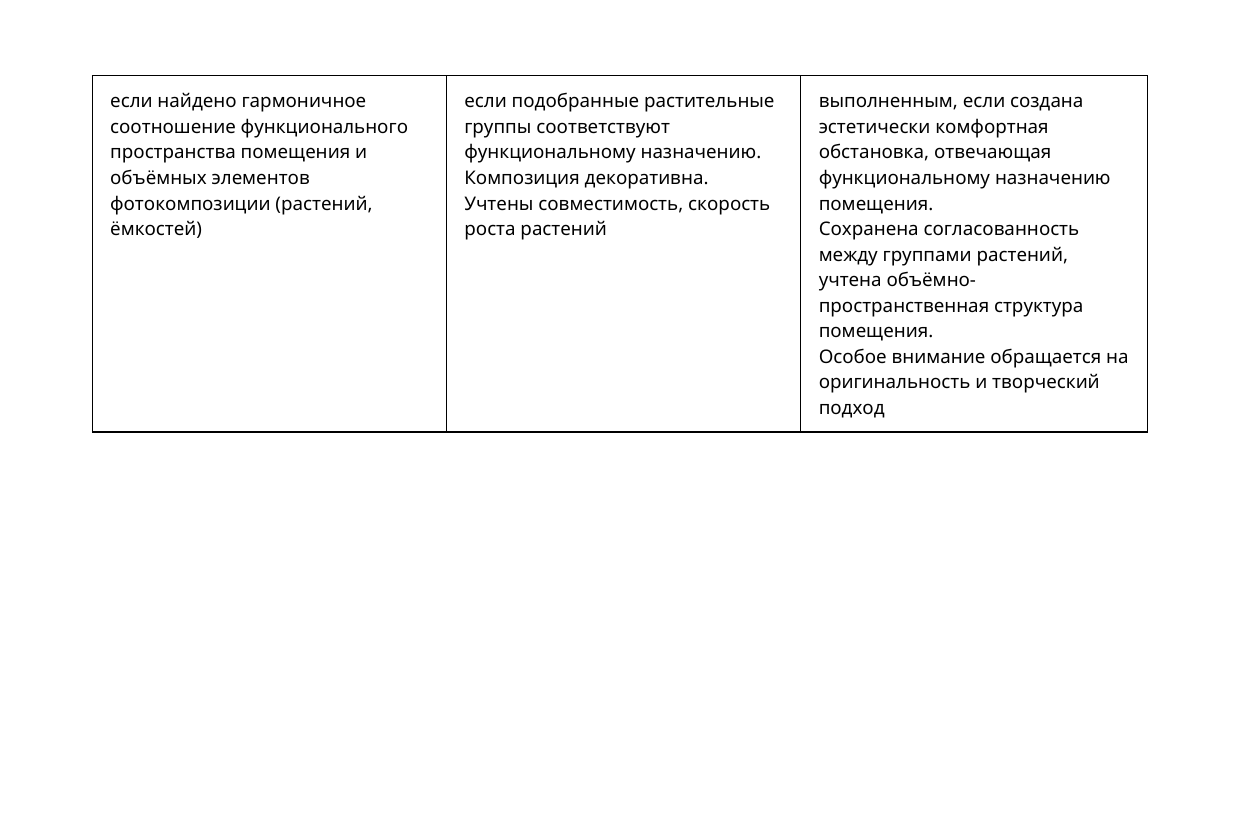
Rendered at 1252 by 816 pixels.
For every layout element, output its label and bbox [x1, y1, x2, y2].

table_cell [93, 76, 446, 431]
table_cell [447, 76, 800, 431]
table_cell [801, 76, 1147, 431]
